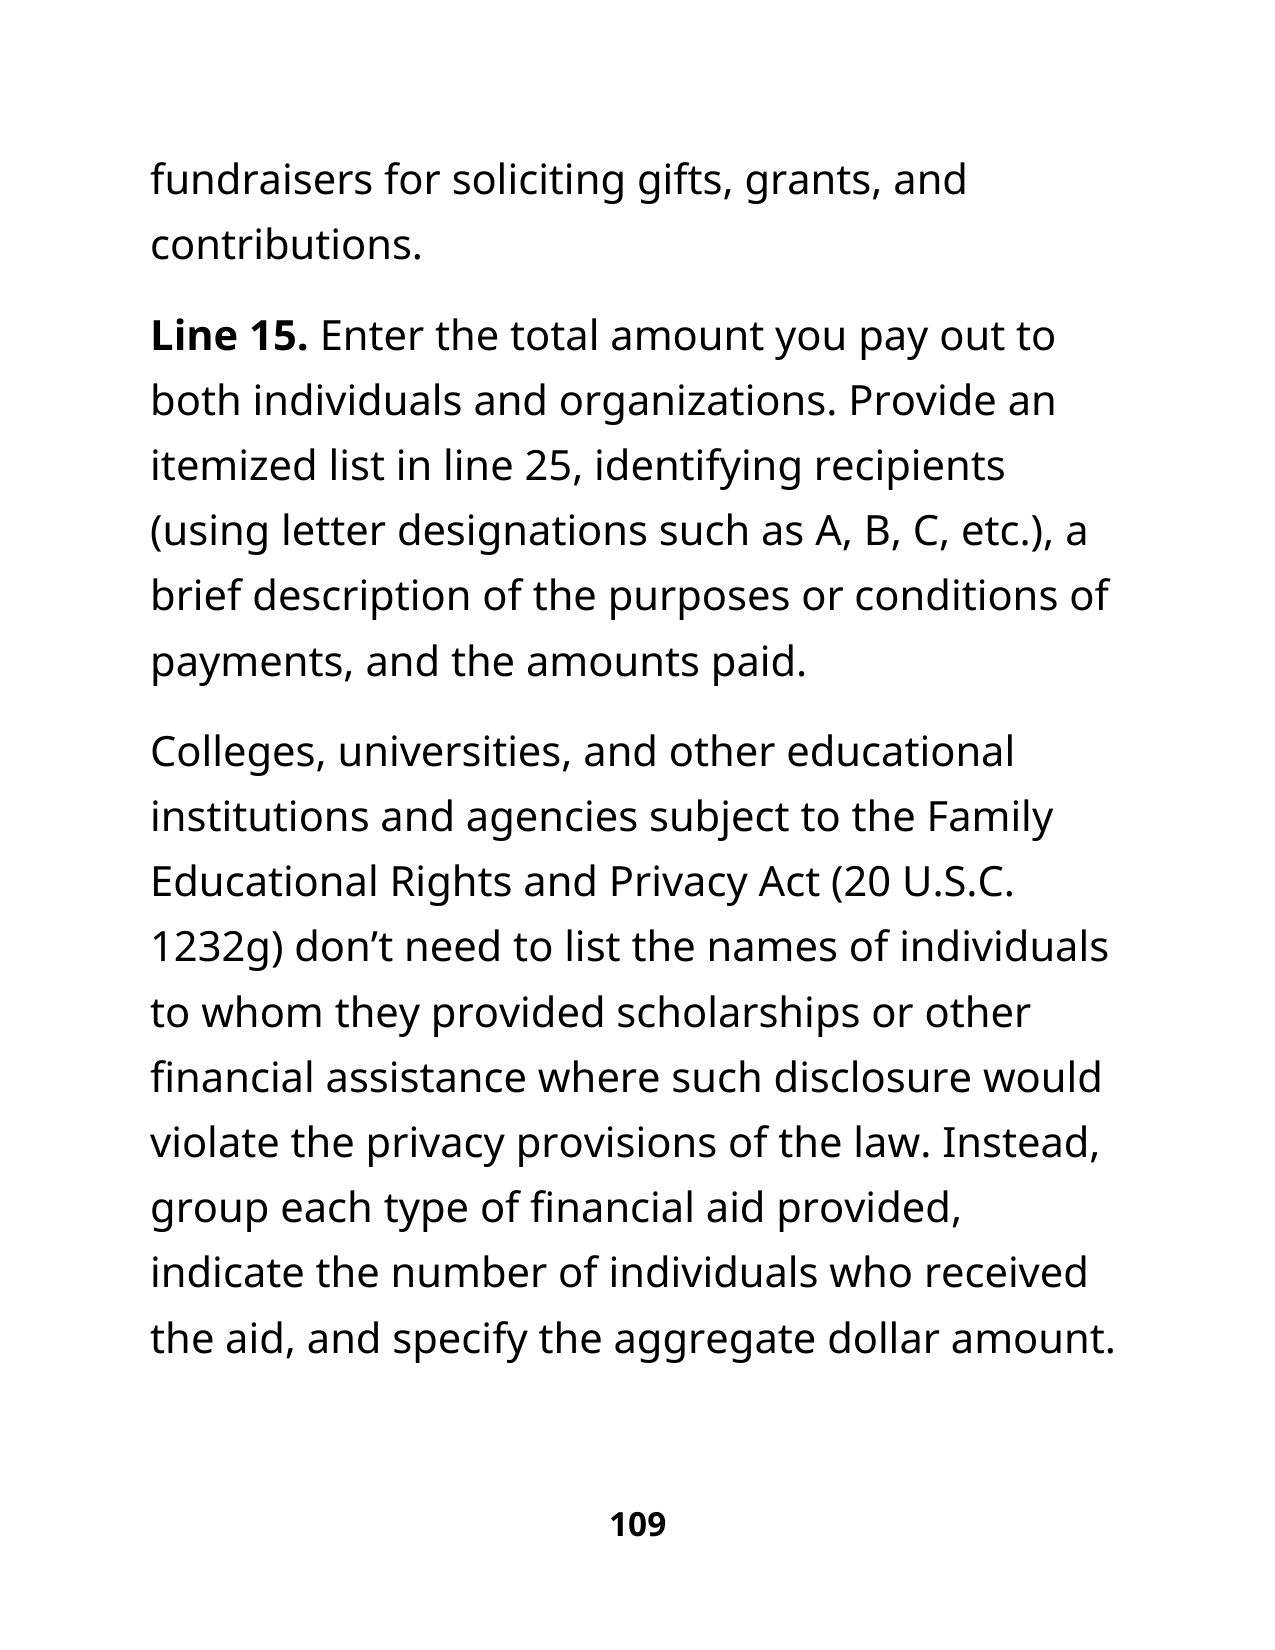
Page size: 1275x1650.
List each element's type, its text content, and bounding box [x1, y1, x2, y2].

text Line 15. Enter the total amount you pay out to both individuals and organizations. Provide an itemized list in line 25, identifying recipients (using letter designations such as A, B, C, etc.), a brief description of the purposes or conditions of payments, and the amounts paid. [150, 305, 1125, 688]
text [150, 150, 1125, 272]
text Colleges, universities, and other educational institutions and agencies subject to the Family Educational Rights and Privacy Act (20 U.S.C. 1232g) don’t need to list the names of individuals to whom they provided scholarships or other financial assistance where such disclosure would violate the privacy provisions of the law. Instead, group each type of financial aid provided, indicate the number of individuals who received the aid, and specify the aggregate dollar amount. [150, 722, 1125, 1365]
